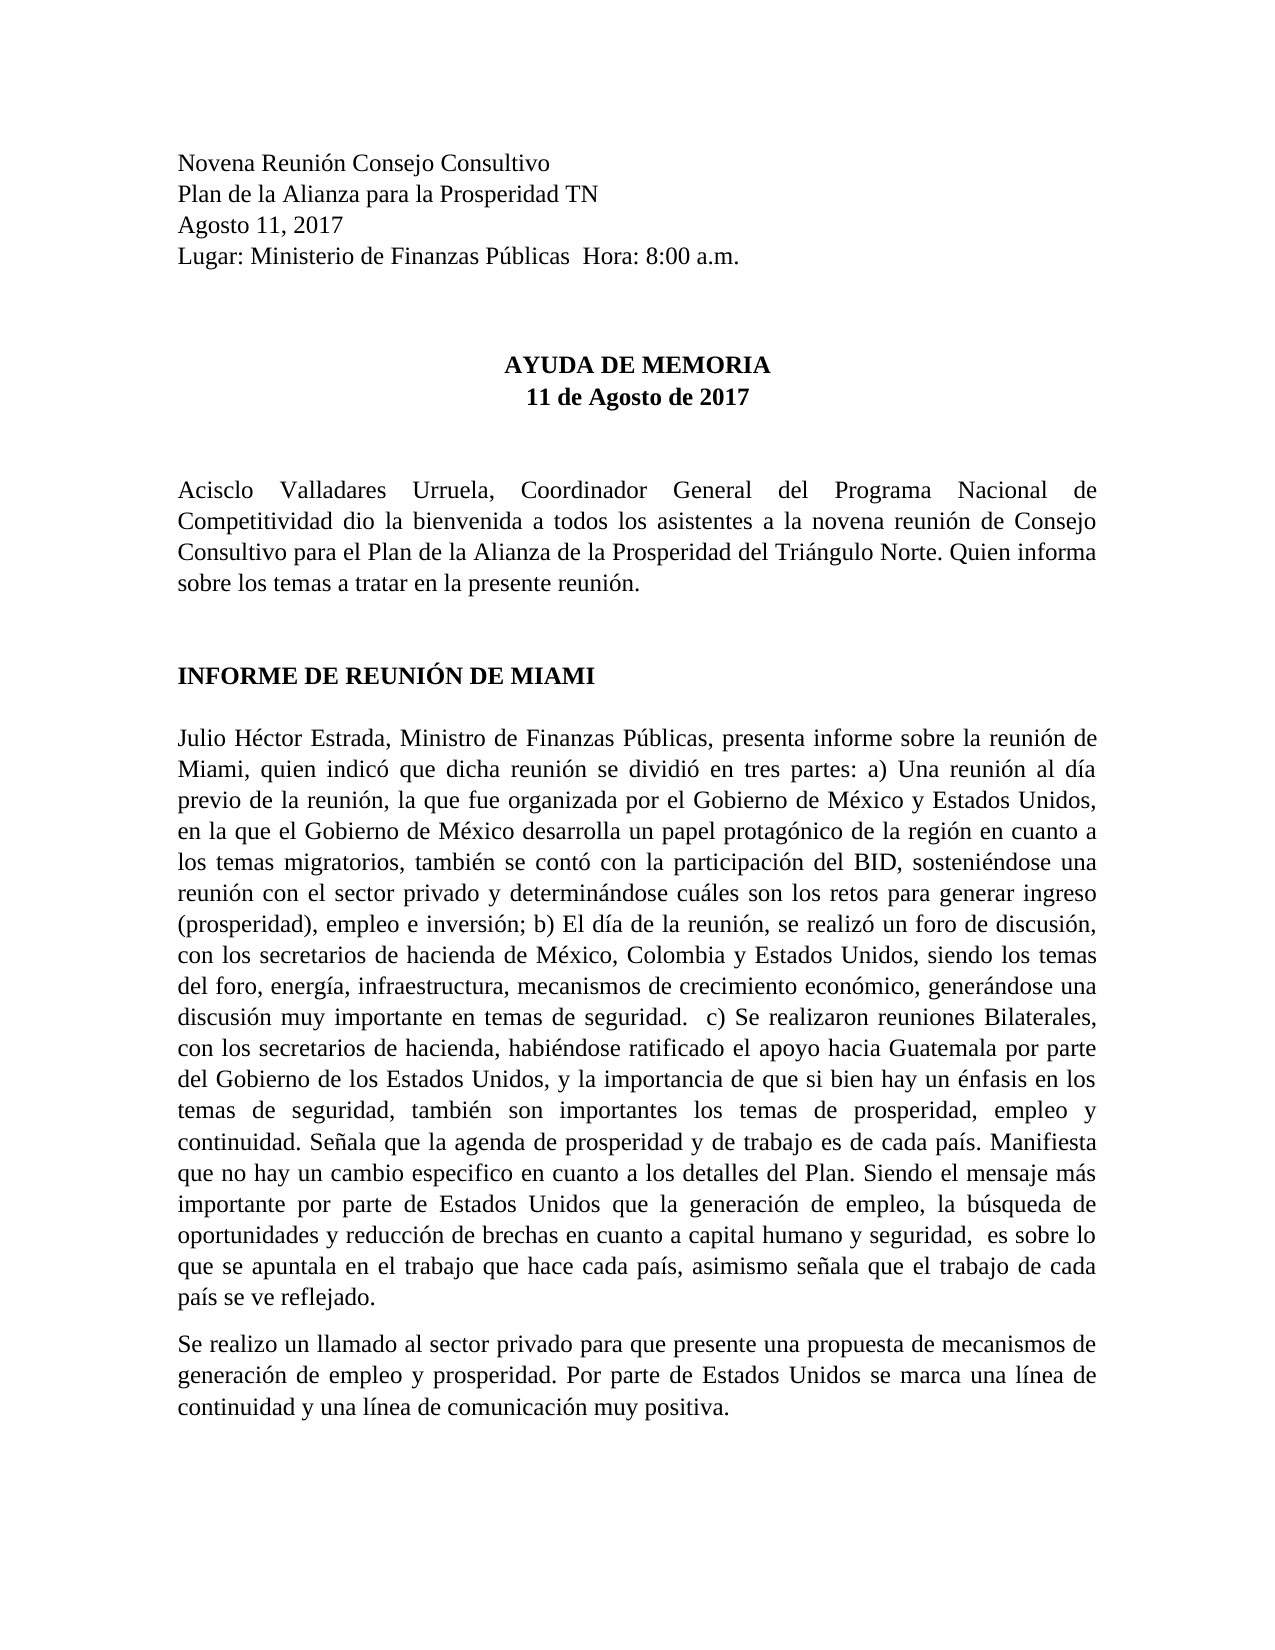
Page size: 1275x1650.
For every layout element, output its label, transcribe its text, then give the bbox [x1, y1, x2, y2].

text Novena Reunión Consejo Consultivo [177, 148, 1098, 176]
text 11 de Agosto de 2017 [177, 382, 1098, 410]
text Acisclo Valladares Urruela, Coordinador General del Programa Nacional de Competitividad dio la bienvenida a todos los asistentes a la novena reunión de Consejo Consultivo para el Plan de la Alianza de la Prosperidad del Triángulo Norte. Quien informa sobre los temas a tratar en la presente reunión. [177, 475, 1098, 597]
text Julio Héctor Estrada, Ministro de Finanzas Públicas, presenta informe sobre la reunión de Miami, quien indicó que dicha reunión se dividió en tres partes: a) Una reunión al día previo de la reunión, la que fue organizada por el Gobierno de México y Estados Unidos, en la que el Gobierno de México desarrolla un papel protagónico de la región en cuanto a los temas migratorios, también se contó con la participación del BID, sosteniéndose una reunión con el sector privado y determinándose cuáles son los retos para generar ingreso (prosperidad), empleo e inversión; b) El día de la reunión, se realizó un foro de discusión, con los secretarios de hacienda de México, Colombia y Estados Unidos, siendo los temas del foro, energía, infraestructura, mecanismos de crecimiento económico, generándose una discusión muy importante en temas de seguridad. c) Se realizaron reuniones Bilaterales, con los secretarios de hacienda, habiéndose ratificado el apoyo hacia Guatemala por parte del Gobierno de los Estados Unidos, y la importancia de que si bien hay un énfasis en los temas de seguridad, también son importantes los temas de prosperidad, empleo y continuidad. Señala que la agenda de prosperidad y de trabajo es de cada país. Manifiesta que no hay un cambio especifico en cuanto a los detalles del Plan. Siendo el mensaje más importante por parte de Estados Unidos que la generación de empleo, la búsqueda de oportunidades y reducción de brechas en cuanto a capital humano y seguridad, es sobre lo que se apuntala en el trabajo que hace cada país, asimismo señala que el trabajo de cada país se ve reflejado. [177, 723, 1098, 1311]
text Se realizo un llamado al sector privado para que presente una propuesta de mecanismos de generación de empleo y prosperidad. Por parte de Estados Unidos se marca una línea de continuidad y una línea de comunicación muy positiva. [177, 1329, 1098, 1420]
text Plan de la Alianza para la Prosperidad TN [177, 179, 1098, 207]
text INFORME DE REUNIÓN DE MIAMI [177, 661, 1098, 690]
text AYUDA DE MEMORIA [177, 351, 1098, 379]
text Agosto 11, 2017 [177, 210, 1098, 238]
text Lugar: Ministerio de Finanzas Públicas Hora: 8:00 a.m. [177, 241, 1098, 269]
